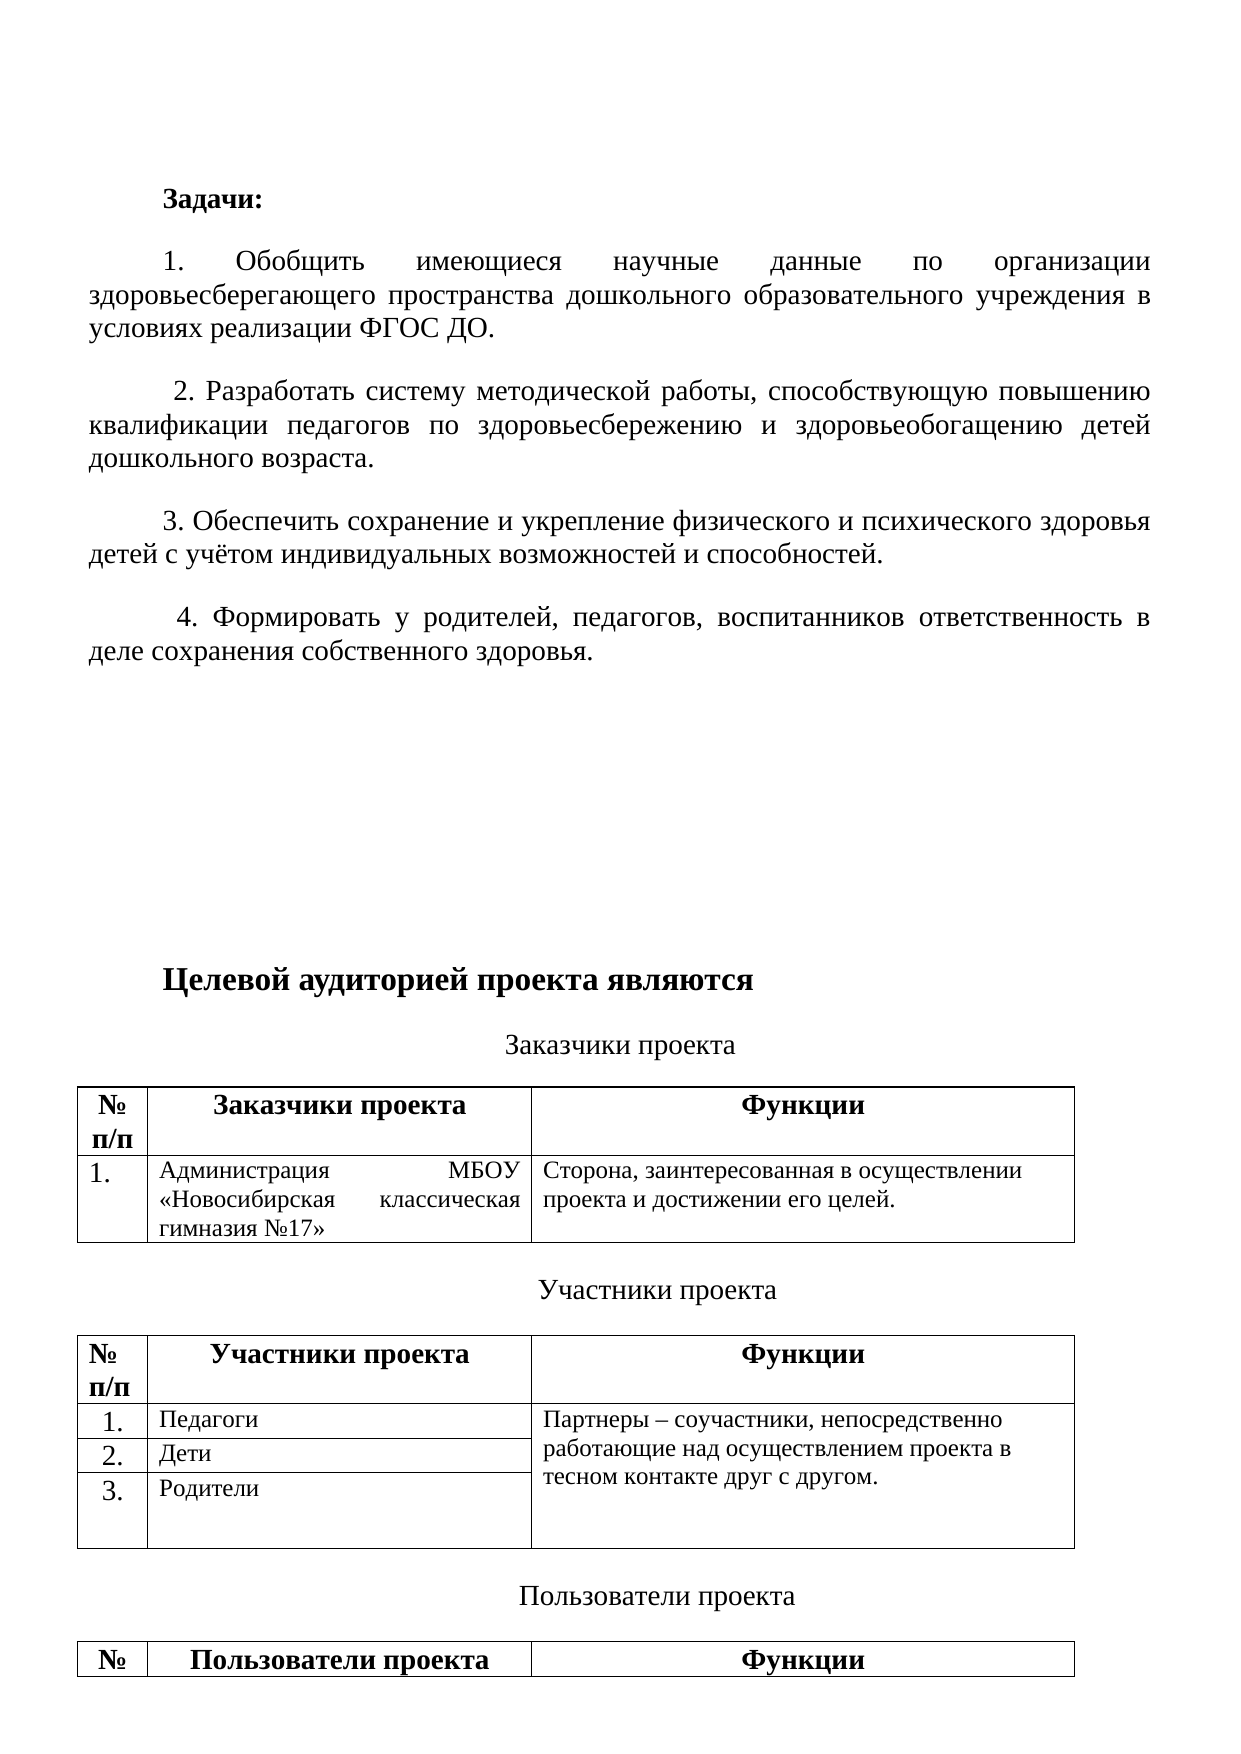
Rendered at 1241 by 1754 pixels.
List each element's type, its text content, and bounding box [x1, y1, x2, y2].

table_cell 3. [78, 1473, 147, 1548]
table_cell 1. [78, 1404, 147, 1437]
subtitle Целевой аудиторией проекта являются [89, 959, 1152, 998]
table_header Участники проекта [148, 1336, 531, 1403]
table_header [148, 1642, 531, 1676]
table_header Функции [532, 1642, 1074, 1676]
text Пользователи проекта [89, 1578, 1152, 1612]
table_cell Родители [148, 1473, 531, 1548]
table_header № п/п [78, 1336, 147, 1403]
table_header Заказчики проекта [148, 1088, 531, 1154]
table_cell Сторона, заинтересованная в осуществлении проекта и достижении его целей. [532, 1156, 1074, 1242]
table_cell Администрация МБОУ «Новосибирская классическая гимназия №17» [148, 1156, 531, 1242]
text 1. Обобщить имеющиеся научные данные по организации здоровьесберегающего пространства дошкольного образовательного учреждения в условиях реализации ФГОС ДО. [89, 243, 1152, 344]
text Задачи: [89, 181, 1152, 214]
text 4. Формировать у родителей, педагогов, воспитанников ответственность в деле сохранения собственного здоровья. [89, 599, 1152, 666]
table_cell 1. [78, 1156, 147, 1242]
text 2. Разработать систему методической работы, способствующую повышению квалификации педагогов по здоровьесбережению и здоровьеобогащению детей дошкольного возраста. [89, 373, 1152, 474]
table_cell Партнеры – соучастники, непосредственно работающие над осуществлением проекта в тесном контакте друг с другом. [532, 1404, 1074, 1548]
table_cell Педагоги [148, 1404, 531, 1437]
text Заказчики проекта [89, 1027, 1152, 1061]
table_cell 2. [78, 1439, 147, 1472]
table_header № п/п [78, 1088, 147, 1154]
table_header Функции [532, 1336, 1074, 1403]
table_header Функции [532, 1088, 1074, 1154]
text Участники проекта [89, 1272, 1152, 1306]
text 3. Обеспечить сохранение и укрепление физического и психического здоровья детей с учётом индивидуальных возможностей и способностей. [89, 503, 1152, 570]
table_header № п/п [78, 1642, 147, 1676]
table_cell Дети [148, 1439, 531, 1472]
